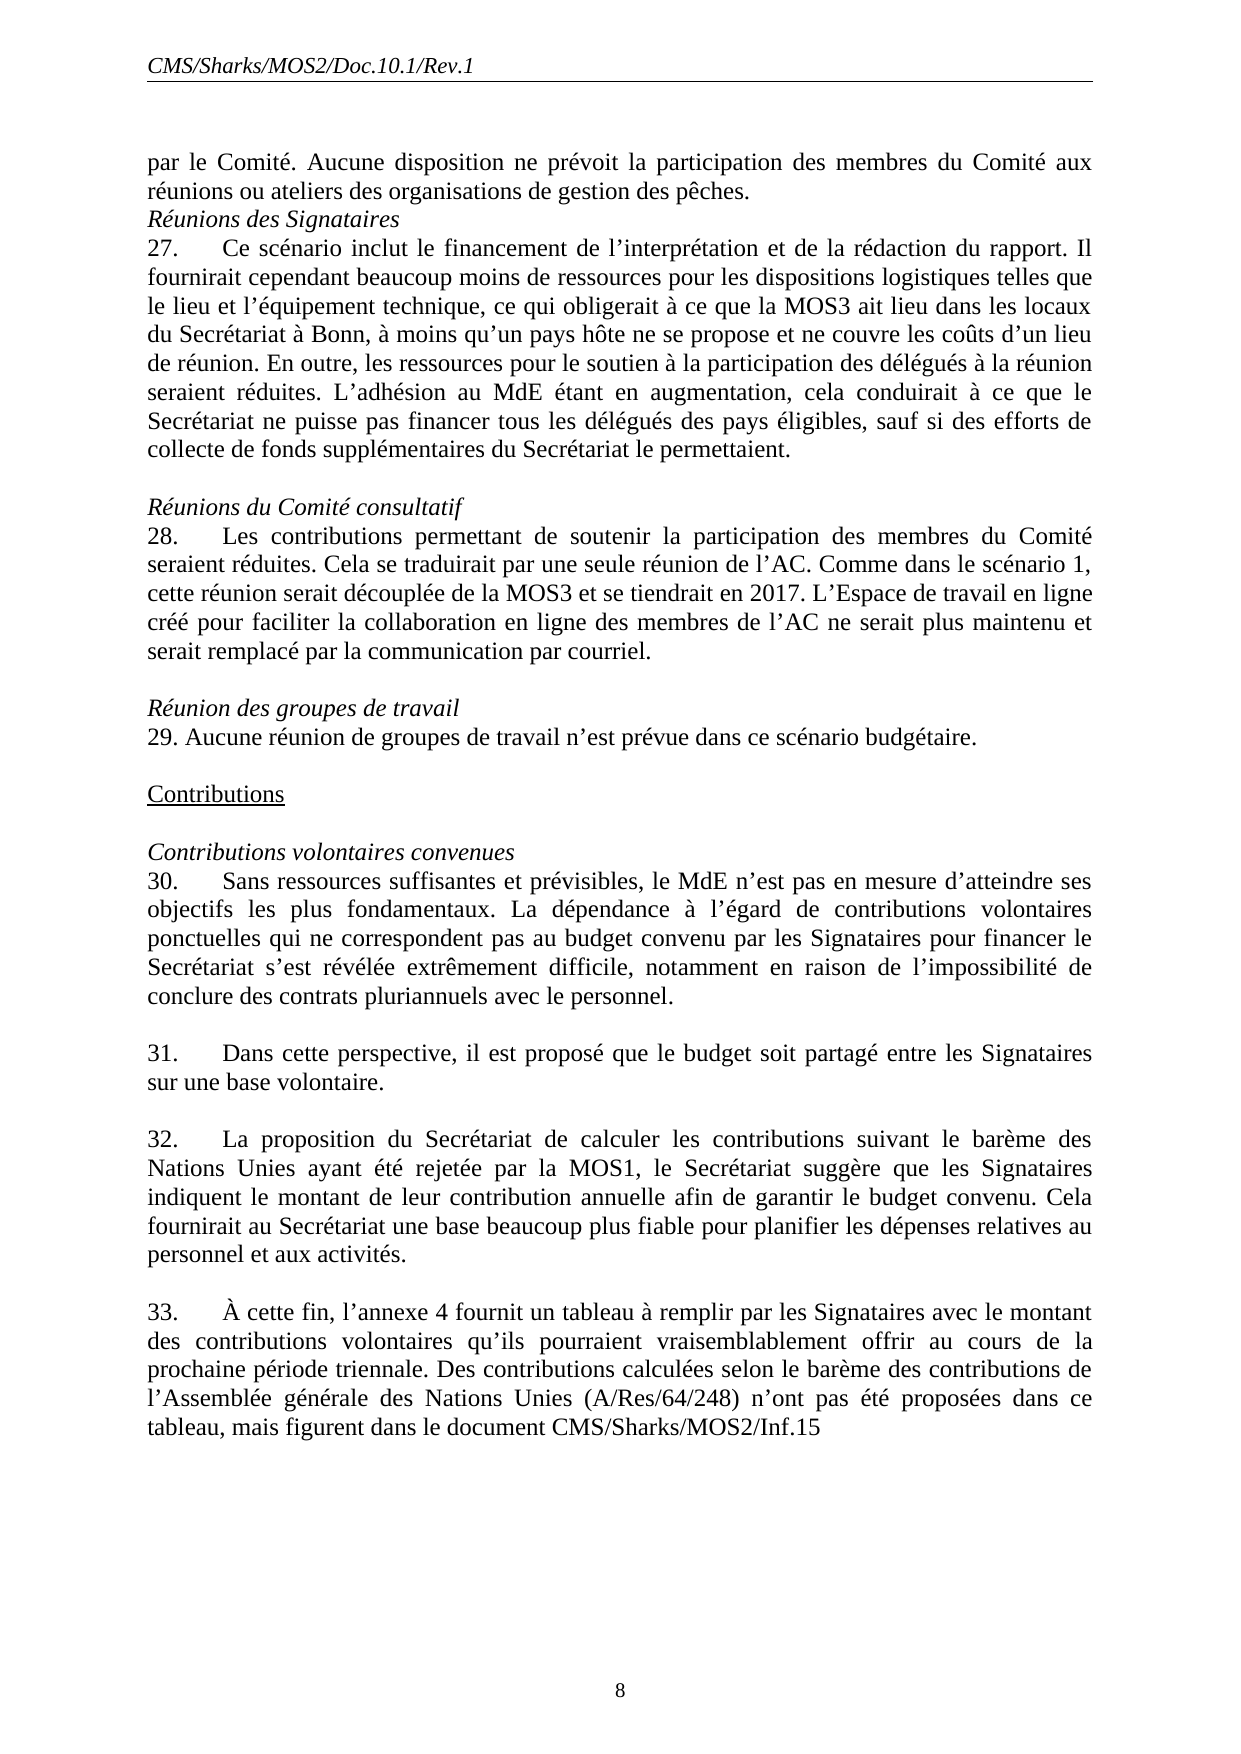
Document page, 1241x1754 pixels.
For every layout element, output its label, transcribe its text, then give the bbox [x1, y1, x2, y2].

list Aucune réunion de groupes de travail n’est prévue dans ce scénario budgétaire. [147, 722, 1093, 751]
list Dans cette perspective, il est proposé que le budget soit partagé entre les Signataires sur une base volontaire. [147, 1038, 1093, 1096]
text Réunion des groupes de travail [147, 693, 1093, 722]
list Ce scénario inclut le financement de l’interprétation et de la rédaction du rapport. Il fournirait cependant beaucoup moins de ressources pour les dispositions logistiques telles que le lieu et l’équipement technique, ce qui obligerait à ce que la MOS3 ait lieu dans les locaux du Secrétariat à Bonn, à moins qu’un pays hôte ne se propose et ne couvre les coûts d’un lieu de réunion. En outre, les ressources pour le soutien à la participation des délégués à la réunion seraient réduites. L’adhésion au MdE étant en augmentation, cela conduirait à ce que le Secrétariat ne puisse pas financer tous les délégués des pays éligibles, sauf si des efforts de collecte de fonds supplémentaires du Secrétariat le permettaient. [147, 233, 1093, 463]
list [147, 147, 1093, 204]
list Sans ressources suffisantes et prévisibles, le MdE n’est pas en mesure d’atteindre ses objectifs les plus fondamentaux. La dépendance à l’égard de contributions volontaires ponctuelles qui ne correspondent pas au budget convenu par les Signataires pour financer le Secrétariat s’est révélée extrêmement difficile, notamment en raison de l’impossibilité de conclure des contrats pluriannuels avec le personnel. [147, 866, 1093, 1009]
text Réunions du Comité consultatif [147, 492, 1093, 521]
text Contributions [147, 779, 1093, 808]
list La proposition du Secrétariat de calculer les contributions suivant le barème des Nations Unies ayant été rejetée par la MOS1, le Secrétariat suggère que les Signataires indiquent le montant de leur contribution annuelle afin de garantir le budget convenu. Cela fournirait au Secrétariat une base beaucoup plus fiable pour planifier les dépenses relatives au personnel et aux activités. [147, 1124, 1093, 1268]
list Les contributions permettant de soutenir la participation des membres du Comité seraient réduites. Cela se traduirait par une seule réunion de l’AC. Comme dans le scénario 1, cette réunion serait découplée de la MOS3 et se tiendrait en 2017. L’Espace de travail en ligne créé pour faciliter la collaboration en ligne des membres de l’AC ne serait plus maintenu et serait remplacé par la communication par courriel. [147, 521, 1093, 664]
text Réunions des Signataires [147, 204, 1093, 233]
text Contributions volontaires convenues [147, 837, 1093, 866]
list À cette fin, l’annexe 4 fournit un tableau à remplir par les Signataires avec le montant des contributions volontaires qu’ils pourraient vraisemblablement offrir au cours de la prochaine période triennale. Des contributions calculées selon le barème des contributions de l’Assemblée générale des Nations Unies (A/Res/64/248) n’ont pas été proposées dans ce tableau, mais figurent dans le document CMS/Sharks/MOS2/Inf.15 [147, 1297, 1093, 1441]
